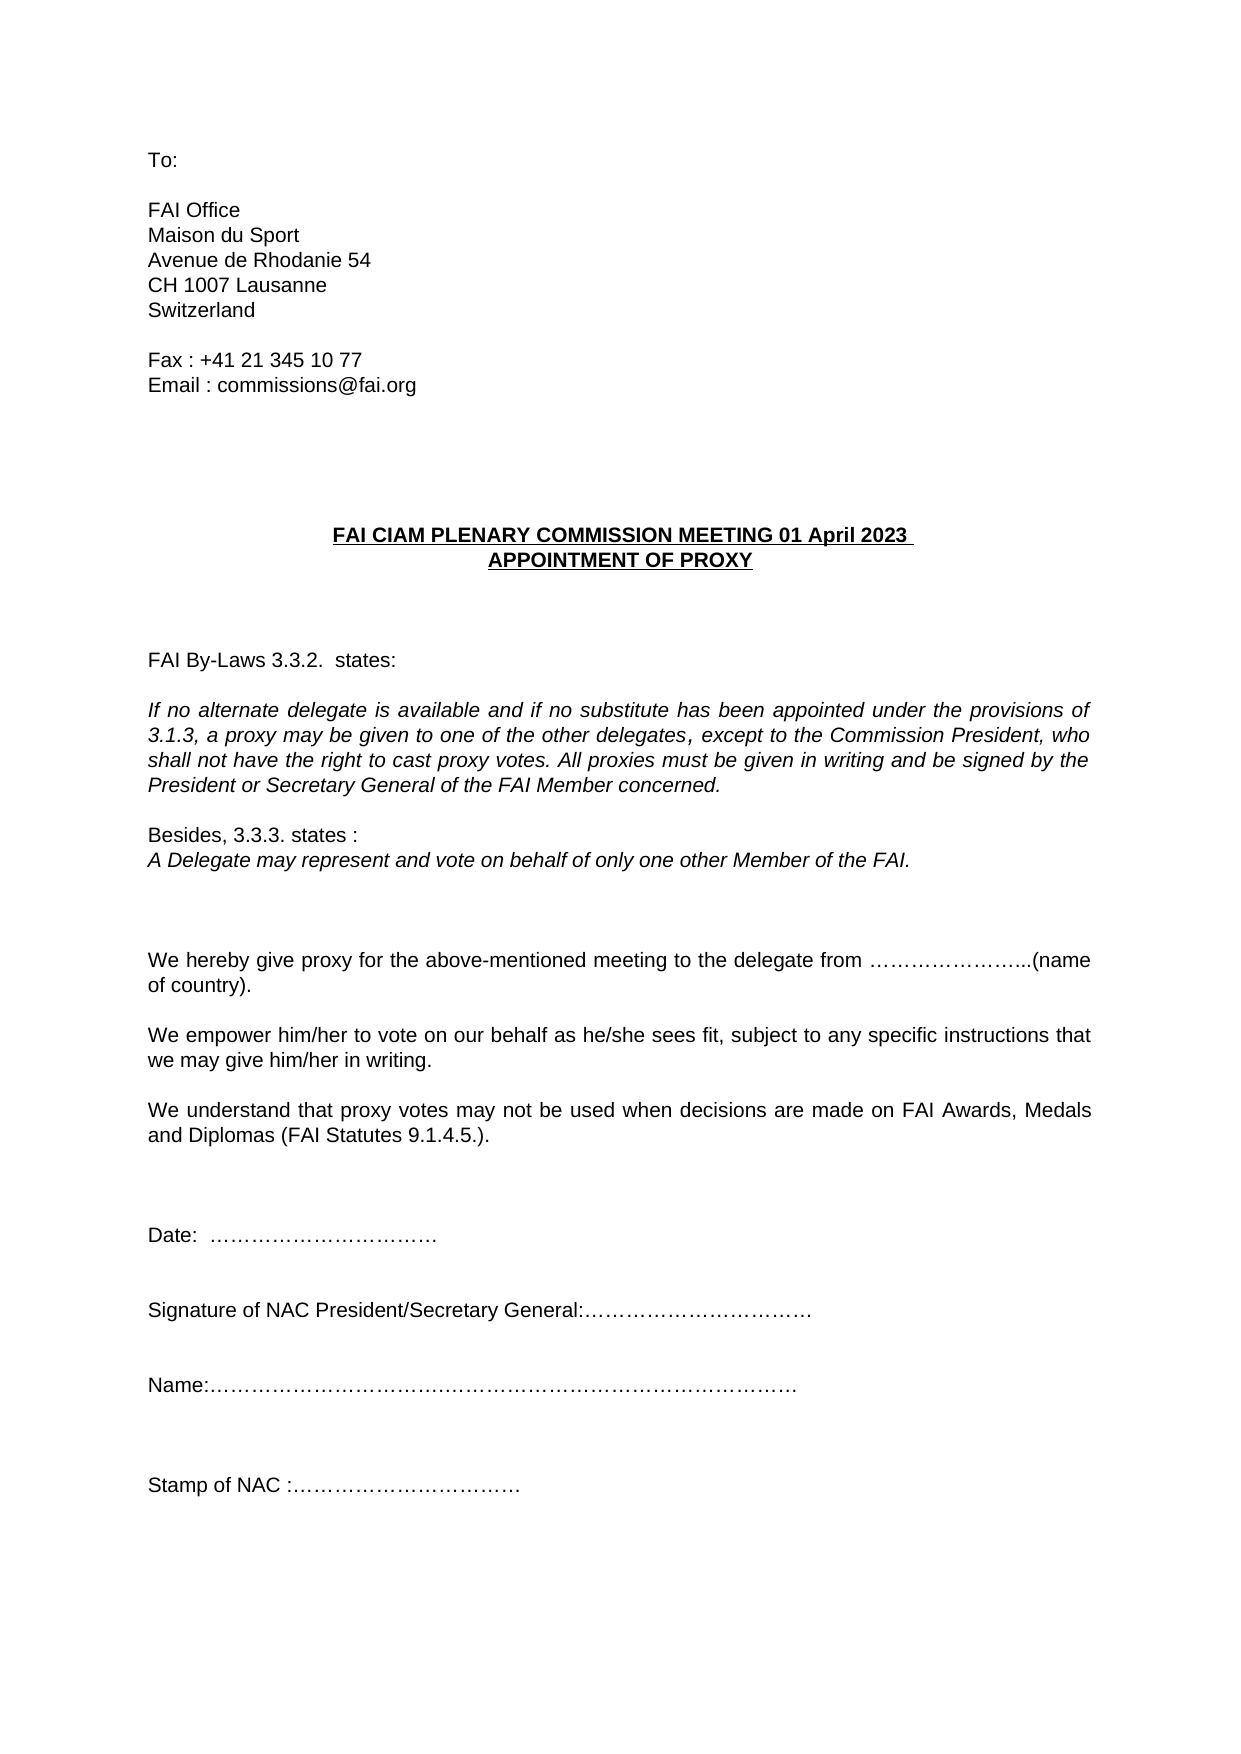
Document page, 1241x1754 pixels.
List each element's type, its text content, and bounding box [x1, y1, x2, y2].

text FAI By-Laws 3.3.2. states: [148, 648, 1093, 673]
text If no alternate delegate is available and if no substitute has been appointed under the provisions of 3.1.3, a proxy may be given to one of the other delegates, except to the Commission President, who shall not have the right to cast proxy votes. All proxies must be given in writing and be signed by the President or Secretary General of the FAI Member concerned. [148, 698, 1093, 798]
text Signature of NAC President/Secretary General:…………………………… [148, 1298, 1093, 1323]
text We understand that proxy votes may not be used when decisions are made on FAI Awards, Medals and Diplomas (FAI Statutes 9.1.4.5.). [148, 1098, 1093, 1148]
text We hereby give proxy for the above-mentioned meeting to the delegate from …………………...(name of country). [148, 948, 1093, 998]
text We empower him/her to vote on our behalf as he/she sees fit, subject to any specific instructions that we may give him/her in writing. [148, 1023, 1093, 1073]
text Email : commissions@fai.org [148, 373, 1093, 398]
text Stamp of NAC :…………………………… [148, 1473, 1093, 1498]
text FAI Office [148, 198, 1093, 223]
text FAI CIAM PLENARY COMMISSION MEETING 01 April 2023 [148, 523, 1093, 548]
text Maison du Sport [148, 223, 1093, 248]
text Besides, 3.3.3. states : [148, 823, 1093, 848]
text Date: …………………………… [148, 1223, 1093, 1248]
text To: [148, 148, 1093, 173]
text Switzerland [148, 298, 1093, 323]
text Avenue de Rhodanie 54 [148, 248, 1093, 273]
text APPOINTMENT OF PROXY [148, 548, 1093, 573]
text CH 1007 Lausanne [148, 273, 1093, 298]
text Name:…………………………….…………………………………………… [148, 1373, 1093, 1398]
text A Delegate may represent and vote on behalf of only one other Member of the FAI. [148, 848, 1093, 873]
text Fax : +41 21 345 10 77 [148, 348, 1093, 373]
